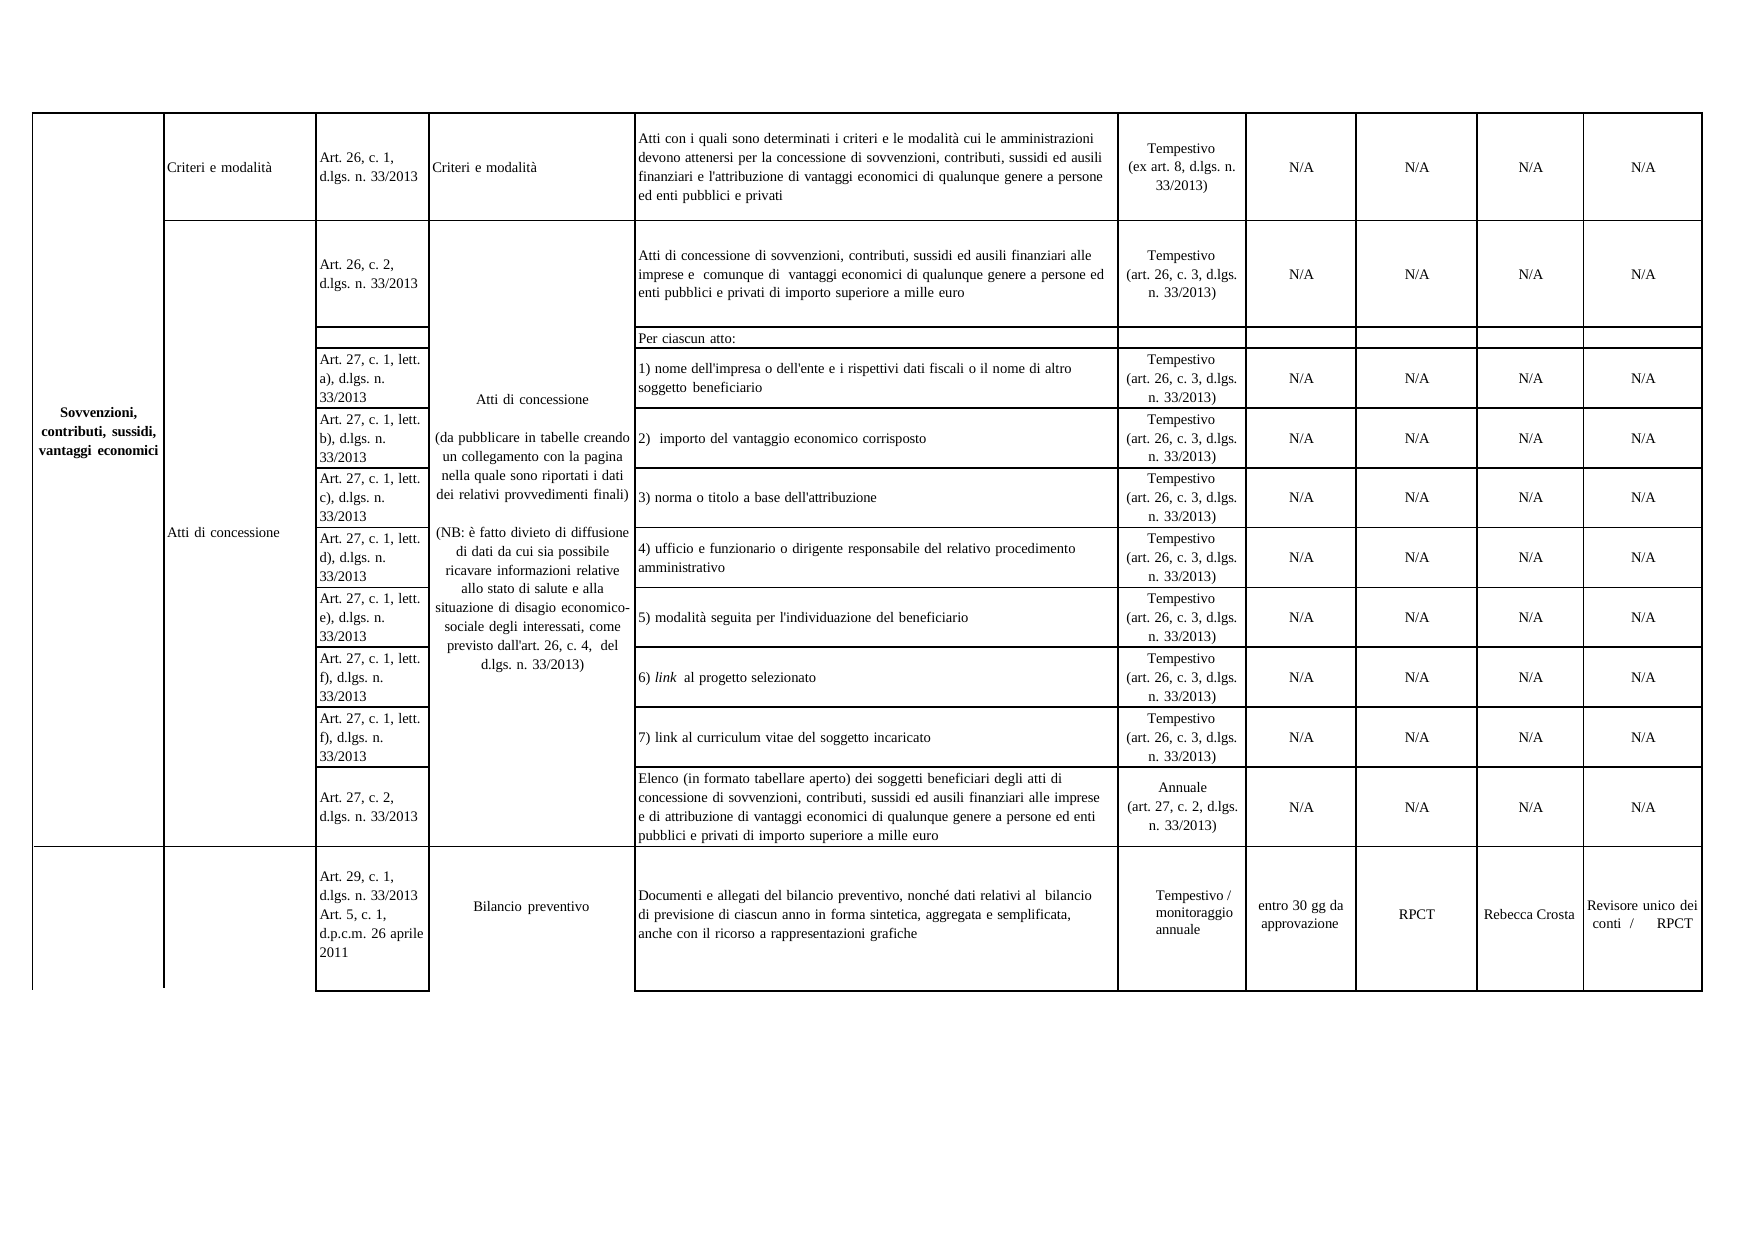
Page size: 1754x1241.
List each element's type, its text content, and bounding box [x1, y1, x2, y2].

table_cell N/A [1478, 469, 1583, 527]
table_cell N/A [1584, 528, 1701, 586]
table_cell Tempestivo (art. 26, c. 3, d.lgs. n. 33/2013) [1119, 349, 1245, 407]
table_cell Tempestivo (art. 26, c. 3, d.lgs. n. 33/2013) [1119, 221, 1245, 326]
table_cell Atti di concessione di sovvenzioni, contributi, sussidi ed ausili finanziari alle imprese e comunque di vantaggi economici di qualunque genere a persone ed enti pubblici e privati di importo superiore a mille euro [636, 221, 1117, 326]
table_cell N/A [1247, 221, 1355, 326]
table_cell Revisore unico dei conti / RPCT [1584, 847, 1701, 990]
table_cell N/A [1357, 648, 1476, 706]
table_cell N/A [1357, 588, 1476, 646]
table_cell Tempestivo (art. 26, c. 3, d.lgs. n. 33/2013) [1119, 588, 1245, 646]
table_header Sovvenzioni, contributi, sussidi, vantaggi economici [33, 114, 163, 846]
table_cell N/A [1247, 409, 1355, 467]
table_cell N/A [1357, 221, 1476, 326]
table_cell N/A [1247, 588, 1355, 646]
table_cell Tempestivo (art. 26, c. 3, d.lgs. n. 33/2013) [1119, 409, 1245, 467]
table_cell Tempestivo (art. 26, c. 3, d.lgs. n. 33/2013) [1119, 648, 1245, 706]
table_cell [1247, 328, 1355, 347]
table_cell N/A [1478, 409, 1583, 467]
table_cell [164, 847, 315, 990]
table_cell N/A [1247, 469, 1355, 527]
table_cell N/A [1247, 528, 1355, 586]
table_cell N/A [1247, 768, 1355, 846]
table_cell 2) importo del vantaggio economico corrisposto [636, 409, 1117, 467]
table_cell Documenti e allegati del bilancio preventivo, nonché dati relativi al bilancio di previsione di ciascun anno in forma sintetica, aggregata e semplificata, anche con il ricorso a rappresentazioni grafiche [636, 847, 1117, 990]
table_cell Tempestivo (art. 26, c. 3, d.lgs. n. 33/2013) [1119, 708, 1245, 766]
table_header N/A [1357, 114, 1476, 219]
table_cell N/A [1478, 528, 1583, 586]
table_header Atti con i quali sono determinati i criteri e le modalità cui le amministrazioni devono attenersi per la concessione di sovvenzioni, contributi, sussidi ed ausili finanziari e l'attribuzione di vantaggi economici di qualunque genere a persone ed enti pubblici e privati [636, 114, 1117, 219]
table_cell N/A [1357, 409, 1476, 467]
table_cell N/A [1247, 349, 1355, 407]
table_cell Art. 27, c. 1, lett. d), d.lgs. n. 33/2013 [317, 528, 428, 586]
table_cell 5) modalità seguita per l'individuazione del beneficiario [636, 588, 1117, 646]
table_cell Art. 27, c. 1, lett. b), d.lgs. n. 33/2013 [317, 409, 428, 467]
table_cell N/A [1478, 708, 1583, 766]
table_cell N/A [1584, 768, 1701, 846]
table_cell 6) link al progetto selezionato [636, 648, 1117, 706]
table_cell Tempestivo (art. 26, c. 3, d.lgs. n. 33/2013) [1119, 528, 1245, 586]
table_cell N/A [1584, 469, 1701, 527]
table_cell Art. 27, c. 1, lett. f), d.lgs. n. 33/2013 [317, 708, 428, 766]
table_cell Art. 27, c. 1, lett. e), d.lgs. n. 33/2013 [317, 588, 428, 646]
table_header Art. 26, c. 1, d.lgs. n. 33/2013 [317, 114, 428, 219]
table_cell N/A [1357, 708, 1476, 766]
table_cell 4) ufficio e funzionario o dirigente responsabile del relativo procedimento amministrativo [636, 528, 1117, 586]
table_cell N/A [1478, 588, 1583, 646]
table_cell N/A [1478, 349, 1583, 407]
table_header N/A [1247, 114, 1355, 219]
table_cell 7) link al curriculum vitae del soggetto incaricato [636, 708, 1117, 766]
table_cell [1357, 328, 1476, 347]
table_cell Atti di concessione (da pubblicare in tabelle creando un collegamento con la pagina nella quale sono riportati i dati dei relativi provvedimenti finali) (NB: è fatto divieto di diffusione di dati da cui sia possibile ricavare informazioni relative allo stato di salute e alla situazione di disagio economico- sociale degli interessati, come previsto dall'art. 26, c. 4, del d.lgs. n. 33/2013) [430, 221, 634, 846]
table_cell Art. 26, c. 2, d.lgs. n. 33/2013 [317, 221, 428, 326]
table_cell N/A [1247, 648, 1355, 706]
table_header N/A [1478, 114, 1583, 219]
table_header Criteri e modalità [430, 114, 634, 219]
table_header Tempestivo (ex art. 8, d.lgs. n. 33/2013) [1119, 114, 1245, 219]
table_cell N/A [1584, 588, 1701, 646]
table_cell N/A [1584, 409, 1701, 467]
table_cell N/A [1584, 349, 1701, 407]
table_cell Per ciascun atto: [636, 328, 1117, 347]
table_cell N/A [1478, 648, 1583, 706]
table_header N/A [1584, 114, 1701, 219]
table_cell Elenco (in formato tabellare aperto) dei soggetti beneficiari degli atti di concessione di sovvenzioni, contributi, sussidi ed ausili finanziari alle imprese e di attribuzione di vantaggi economici di qualunque genere a persone ed enti pubblici e privati di importo superiore a mille euro [636, 768, 1117, 846]
table_cell 3) norma o titolo a base dell'attribuzione [636, 469, 1117, 527]
table_cell [1478, 328, 1583, 347]
table_cell N/A [1478, 768, 1583, 846]
table_cell N/A [1357, 768, 1476, 846]
table_cell Tempestivo (art. 26, c. 3, d.lgs. n. 33/2013) [1119, 469, 1245, 527]
table_header Criteri e modalità [165, 114, 315, 219]
table_cell [317, 328, 428, 347]
table_cell N/A [1357, 528, 1476, 586]
table_cell entro 30 gg da approvazione [1247, 847, 1355, 990]
table_cell N/A [1584, 648, 1701, 706]
table_cell Art. 29, c. 1, d.lgs. n. 33/2013 Art. 5, c. 1, d.p.c.m. 26 aprile 2011 [317, 847, 428, 990]
table_cell [33, 847, 164, 990]
table_cell [1584, 328, 1701, 347]
table_cell Rebecca Crosta [1478, 847, 1583, 990]
table_cell 1) nome dell'impresa o dell'ente e i rispettivi dati fiscali o il nome di altro soggetto beneficiario [636, 349, 1117, 407]
table_cell Atti di concessione [165, 221, 315, 846]
table_cell N/A [1478, 221, 1583, 326]
table_cell Art. 27, c. 2, d.lgs. n. 33/2013 [317, 768, 428, 846]
table_cell N/A [1357, 349, 1476, 407]
table_cell Art. 27, c. 1, lett. a), d.lgs. n. 33/2013 [317, 349, 428, 407]
table_cell N/A [1584, 221, 1701, 326]
table_cell Annuale (art. 27, c. 2, d.lgs. n. 33/2013) [1119, 768, 1245, 846]
table_cell N/A [1247, 708, 1355, 766]
table_cell N/A [1357, 469, 1476, 527]
table_cell RPCT [1357, 847, 1476, 990]
table_cell N/A [1584, 708, 1701, 766]
table_cell Art. 27, c. 1, lett. f), d.lgs. n. 33/2013 [317, 648, 428, 706]
table_cell Bilancio preventivo [430, 847, 634, 990]
table_cell [1119, 328, 1245, 347]
table_cell Tempestivo / monitoraggio annuale [1119, 847, 1245, 990]
table_cell Art. 27, c. 1, lett. c), d.lgs. n. 33/2013 [317, 469, 428, 527]
